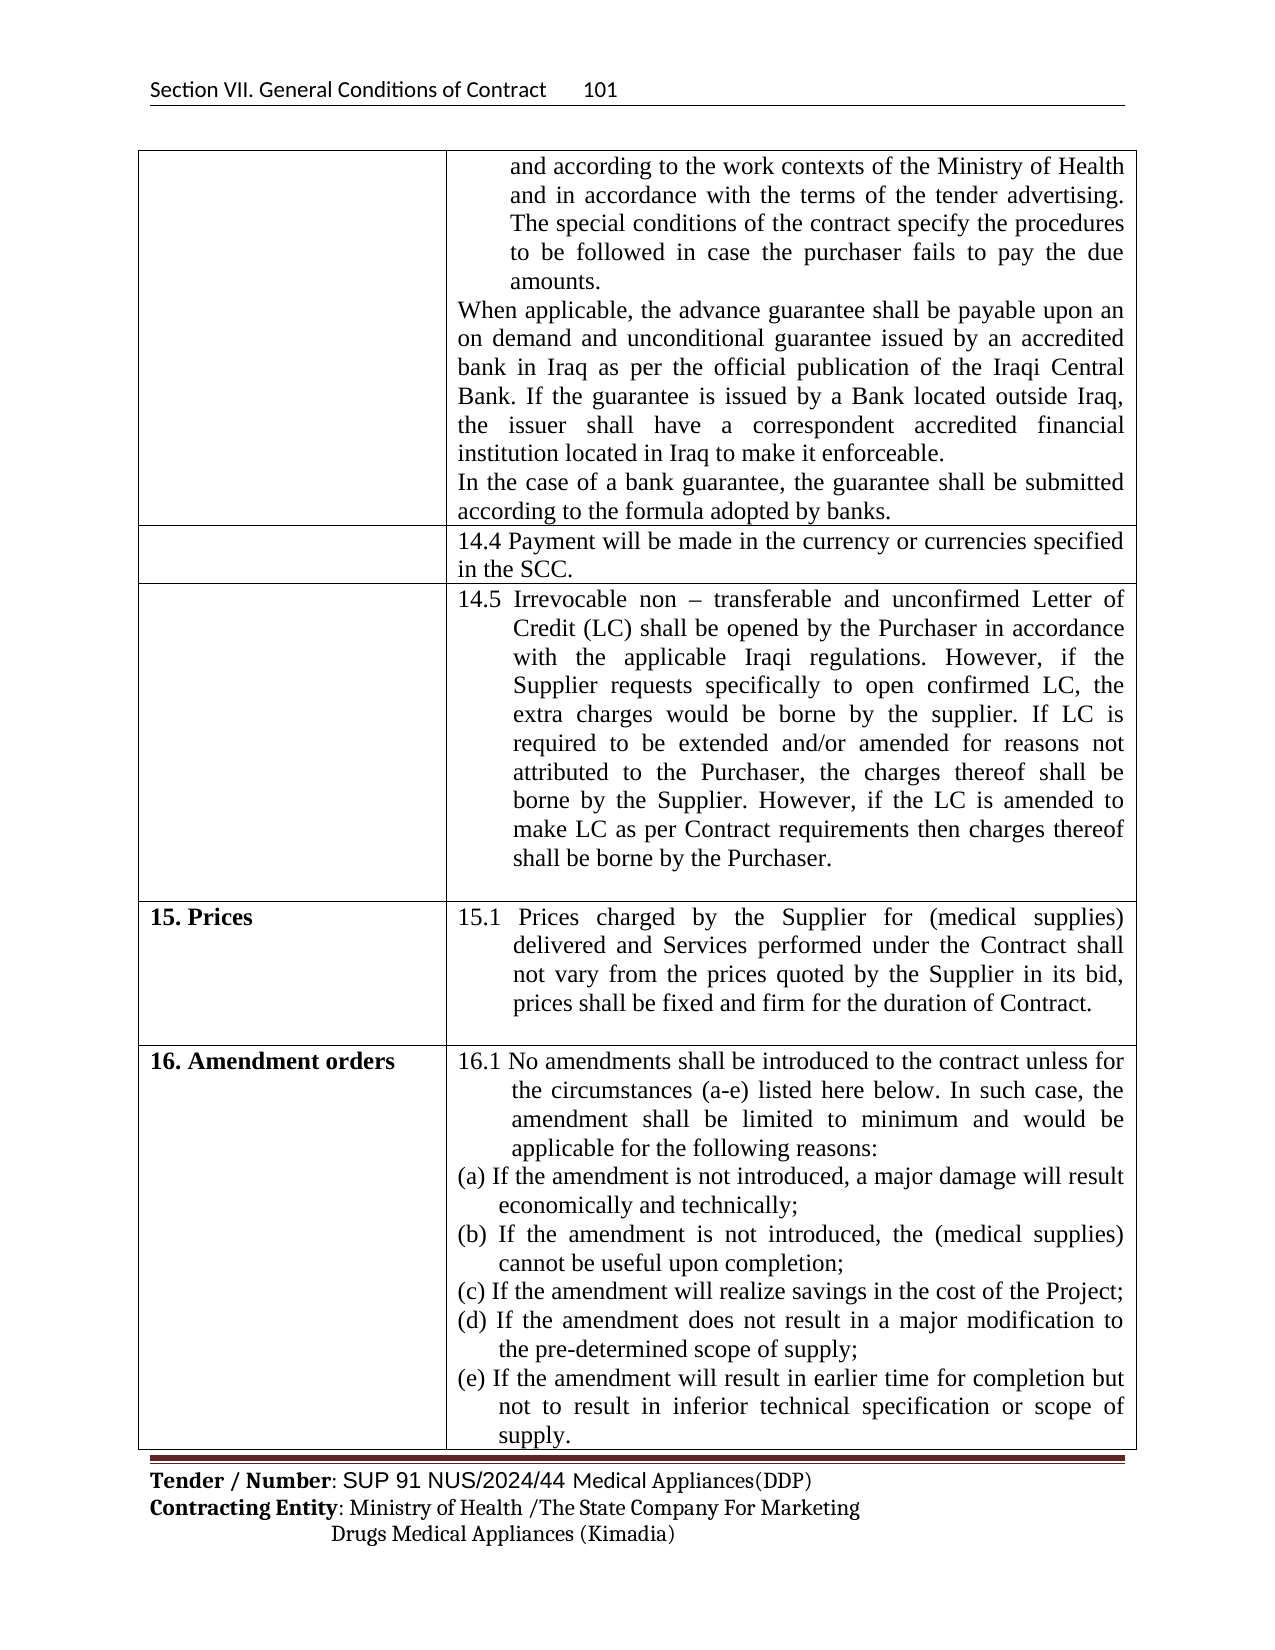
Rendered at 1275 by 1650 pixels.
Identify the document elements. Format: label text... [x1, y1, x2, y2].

table_cell [139, 584, 446, 901]
table_cell 15.1 Prices charged by the Supplier for (medical supplies) delivered and Services performed under the Contract shall not vary from the prices quoted by the Supplier in its bid, prices shall be fixed and firm for the duration of Contract. [447, 902, 1136, 1045]
table_cell 14.5 Irrevocable non – transferable and unconfirmed Letter of Credit (LC) shall be opened by the Purchaser in accordance with the applicable Iraqi regulations. However, if the Supplier requests specifically to open confirmed LC, the extra charges would be borne by the supplier. If LC is required to be extended and/or amended for reasons not attributed to the Purchaser, the charges thereof shall be borne by the Supplier. However, if the LC is amended to make LC as per Contract requirements then charges thereof shall be borne by the Purchaser. [447, 584, 1136, 901]
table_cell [139, 1046, 446, 1449]
table_cell 14.4 Payment will be made in the currency or currencies specified in the SCC. [447, 526, 1136, 583]
table_cell [139, 151, 446, 525]
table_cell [447, 151, 1136, 525]
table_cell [447, 1046, 1136, 1449]
table_cell [139, 526, 446, 583]
table_cell 15. Prices [139, 902, 446, 1045]
